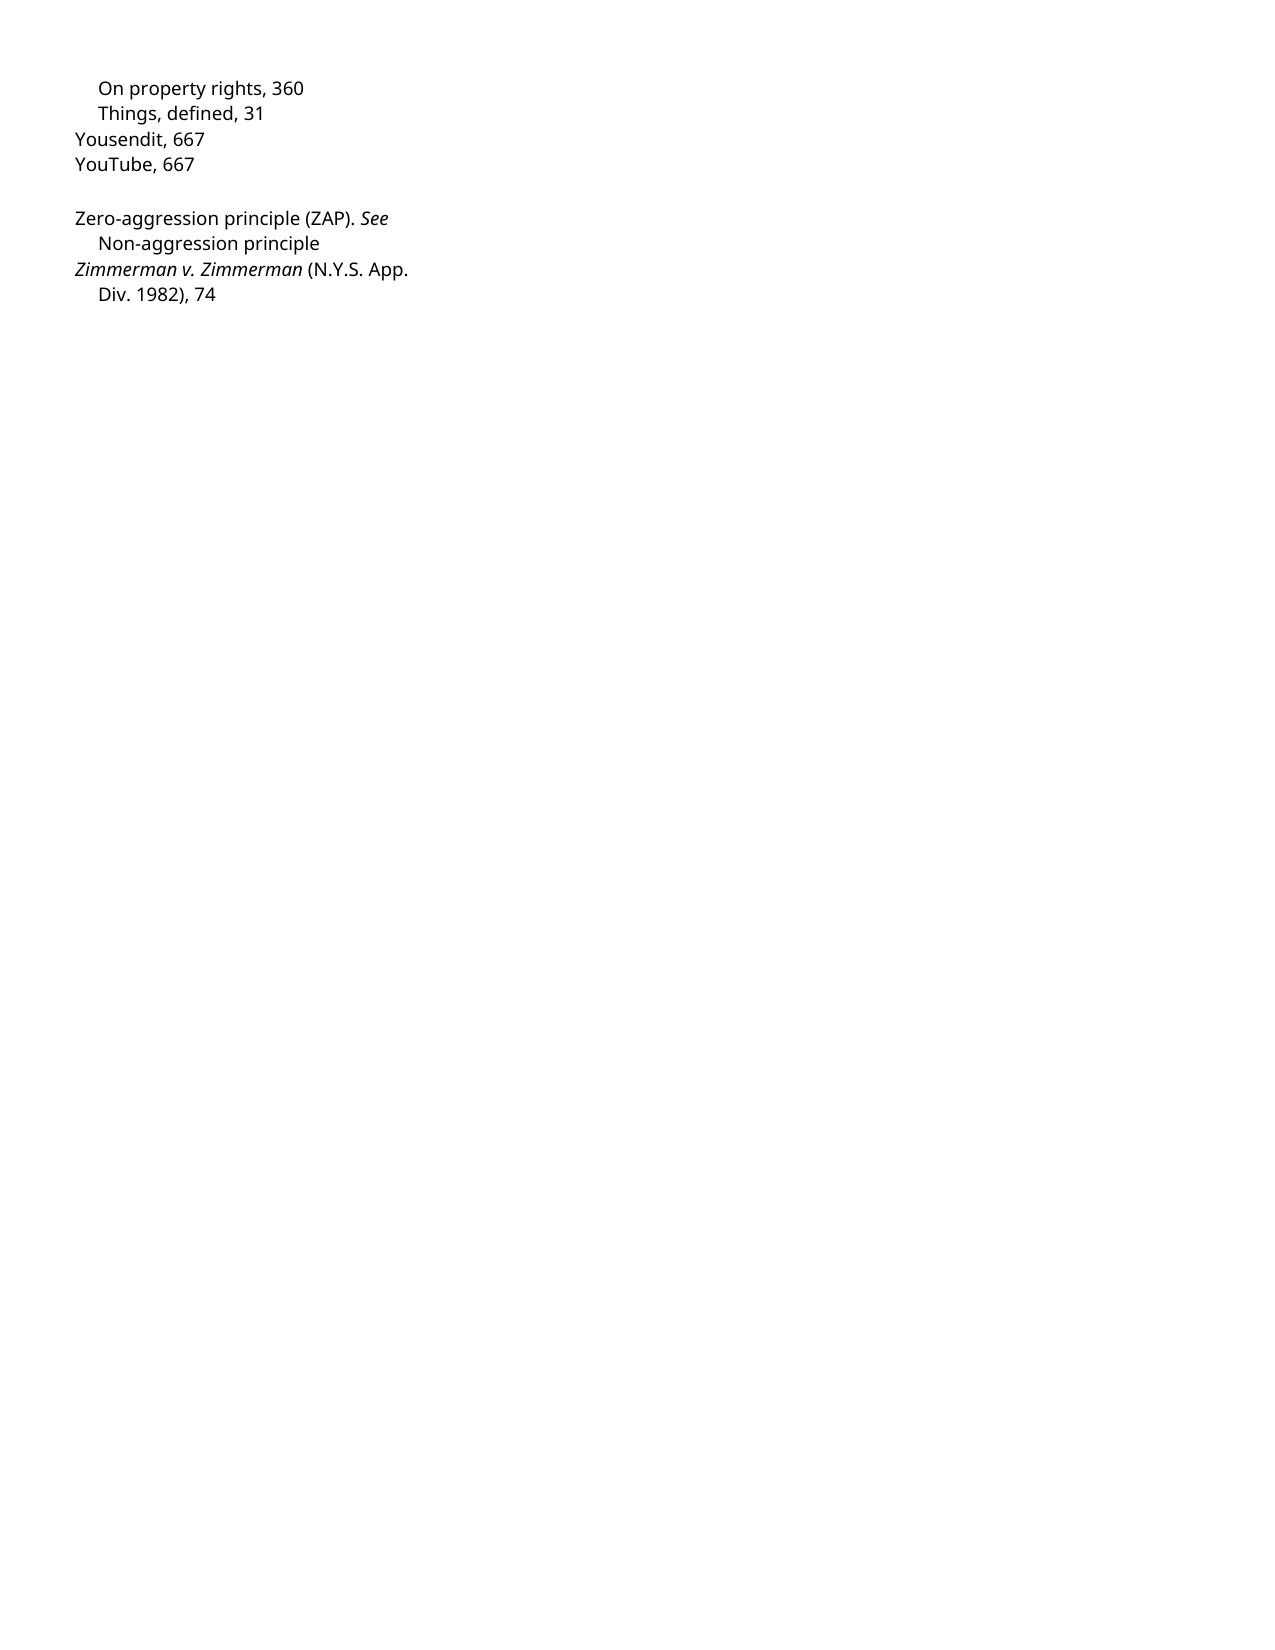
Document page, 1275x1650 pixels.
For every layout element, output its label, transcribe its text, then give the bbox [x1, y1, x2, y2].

text Zero-aggression principle (ZAP). See Non-aggression principle [75, 205, 1200, 256]
text Things, defined, 31 [75, 101, 1200, 126]
text On property rights, 360 [75, 75, 1200, 101]
text YouTube, 667 [75, 152, 1200, 177]
text Yousendit, 667 [75, 126, 1200, 152]
text Zimmerman v. Zimmerman (N.Y.S. App. Div. 1982), 74 [75, 256, 1200, 307]
